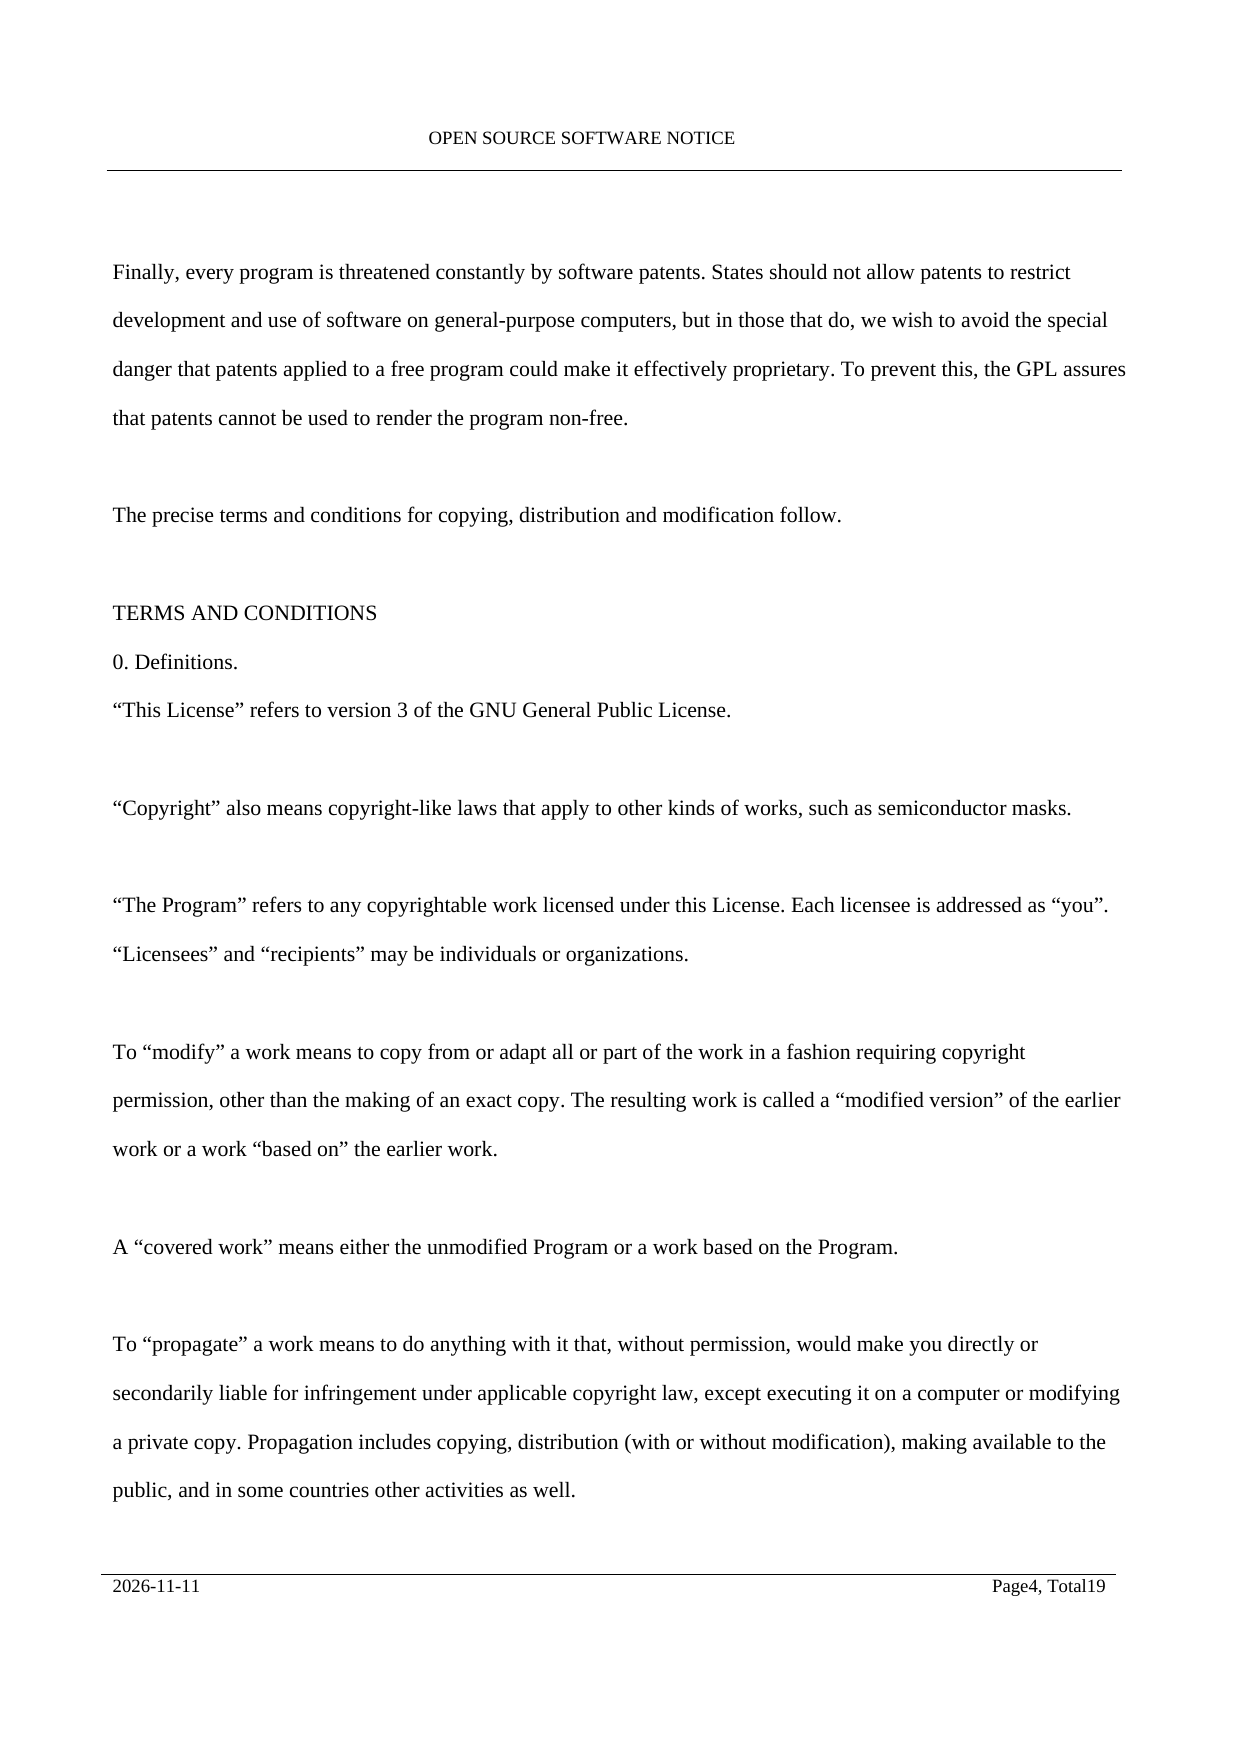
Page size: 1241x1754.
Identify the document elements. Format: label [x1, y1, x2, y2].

text [112, 206, 1128, 1506]
